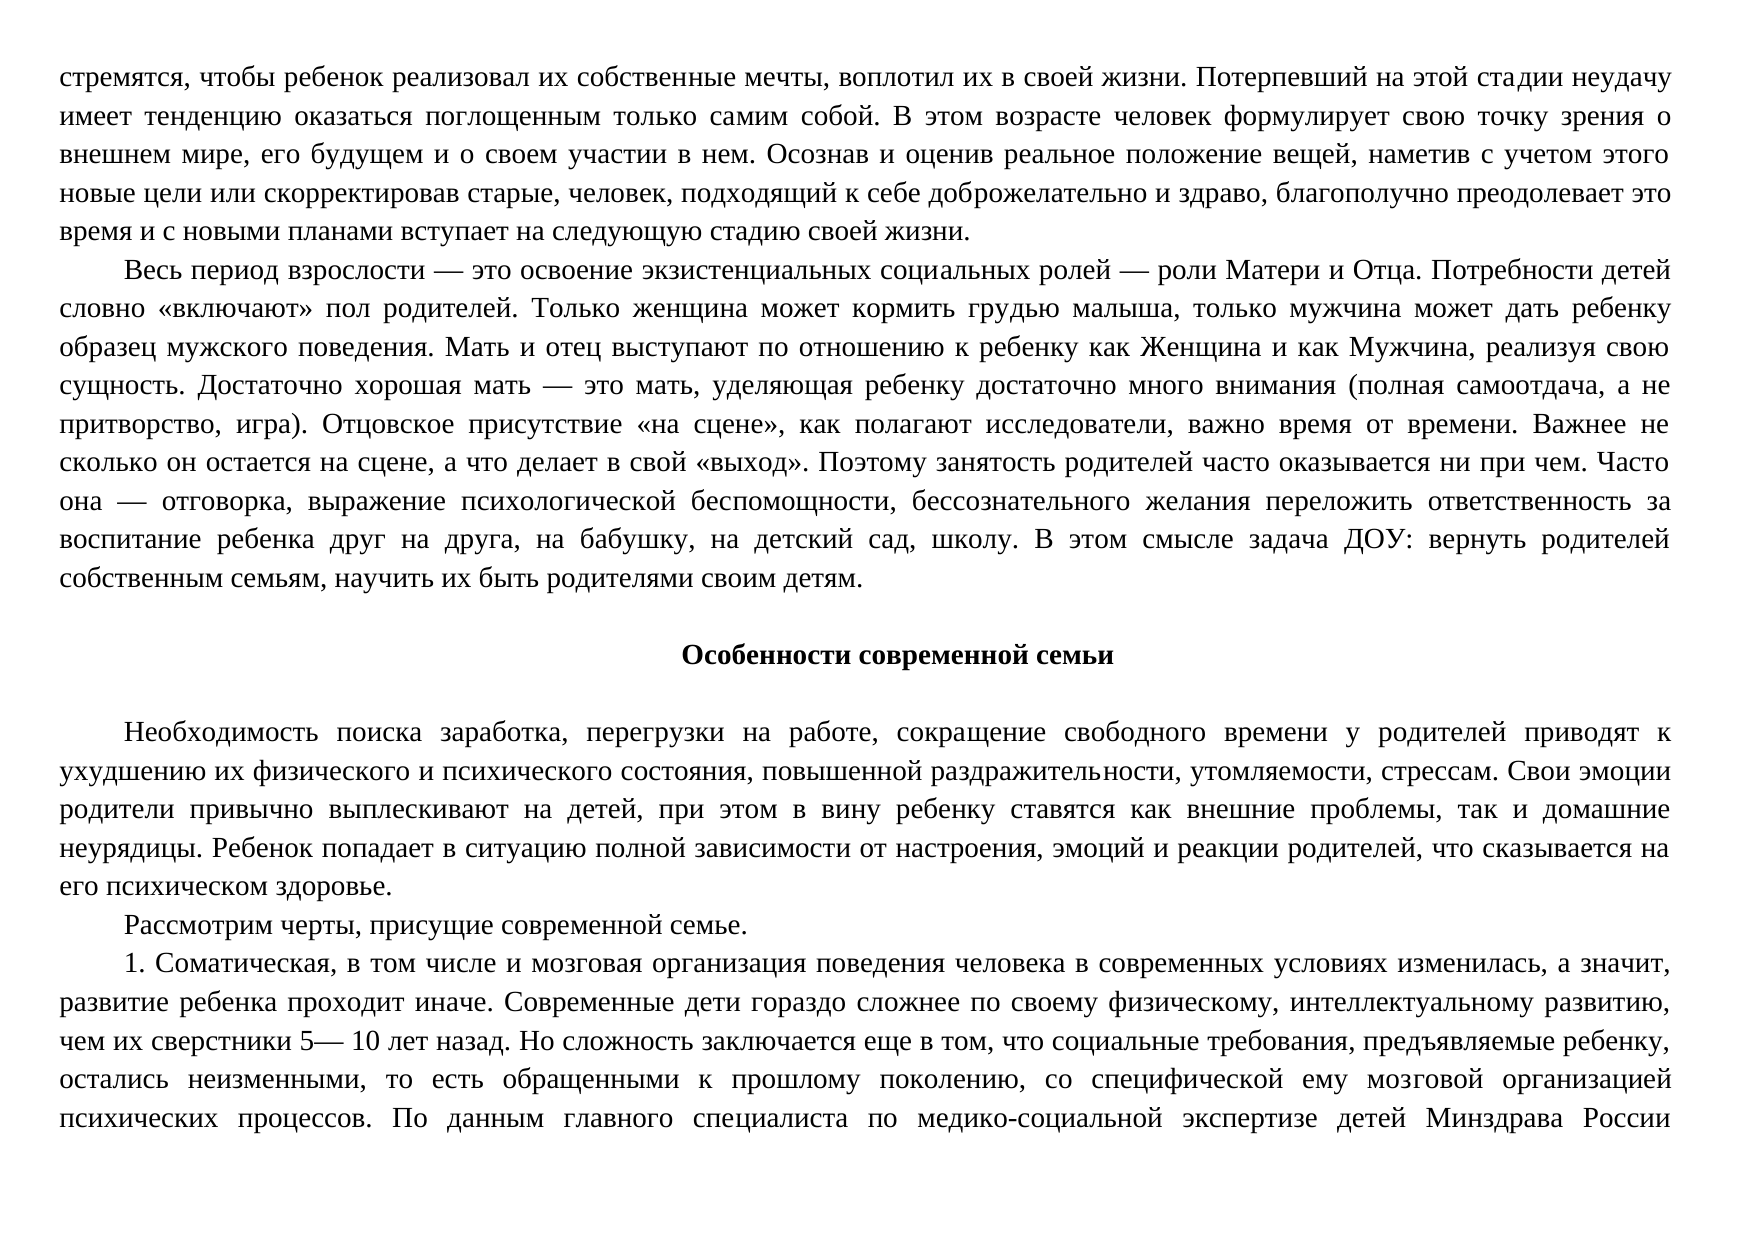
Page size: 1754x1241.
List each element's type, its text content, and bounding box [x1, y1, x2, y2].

text Особенности современной семьи [59, 637, 1672, 671]
text Необходимость поиска заработка, перегрузки на работе, сокращение свободного времени у родителей приводят к ухудшению их физического и психического состояния, повышенной раздражительности, утомляемости, стрессам. Свои эмоции родители привычно выплескивают на детей, при этом в вину ребенку ставятся как внешние проблемы, так и домашние неурядицы. Ребенок попадает в ситуацию полной зависимости от настроения, эмоций и реакции родителей, что сказывается на его психическом здоровье. [59, 714, 1672, 902]
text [59, 946, 1672, 1133]
text Весь период взрослости — это освоение экзистенциальных социальных ролей — роли Матери и Отца. Потребности детей словно «включают» пол родителей. Только женщина может кормить грудью малыша, только мужчина может дать ребенку образец мужского поведения. Мать и отец выступают по отношению к ребенку как Женщина и как Мужчина, реализуя свою сущность. Достаточно хорошая мать — это мать, уделяющая ребенку достаточно много внимания (полная самоотдача, а не притворство, игра). Отцовское присутствие «на сцене», как полагают исследователи, важно время от времени. Важнее не сколько он остается на сцене, а что делает в свой «выход». Поэтому занятость родителей часто оказывается ни при чем. Часто она — отговорка, выражение психологической беспомощности, бессознательного желания переложить ответственность за воспитание ребенка друг на друга, на бабушку, на детский сад, школу. В этом смысле задача ДОУ: вернуть родителей собственным семьям, научить их быть родителями своим детям. [59, 252, 1672, 594]
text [59, 59, 1672, 247]
text Рассмотрим черты, присущие современной семье. [59, 907, 1672, 941]
